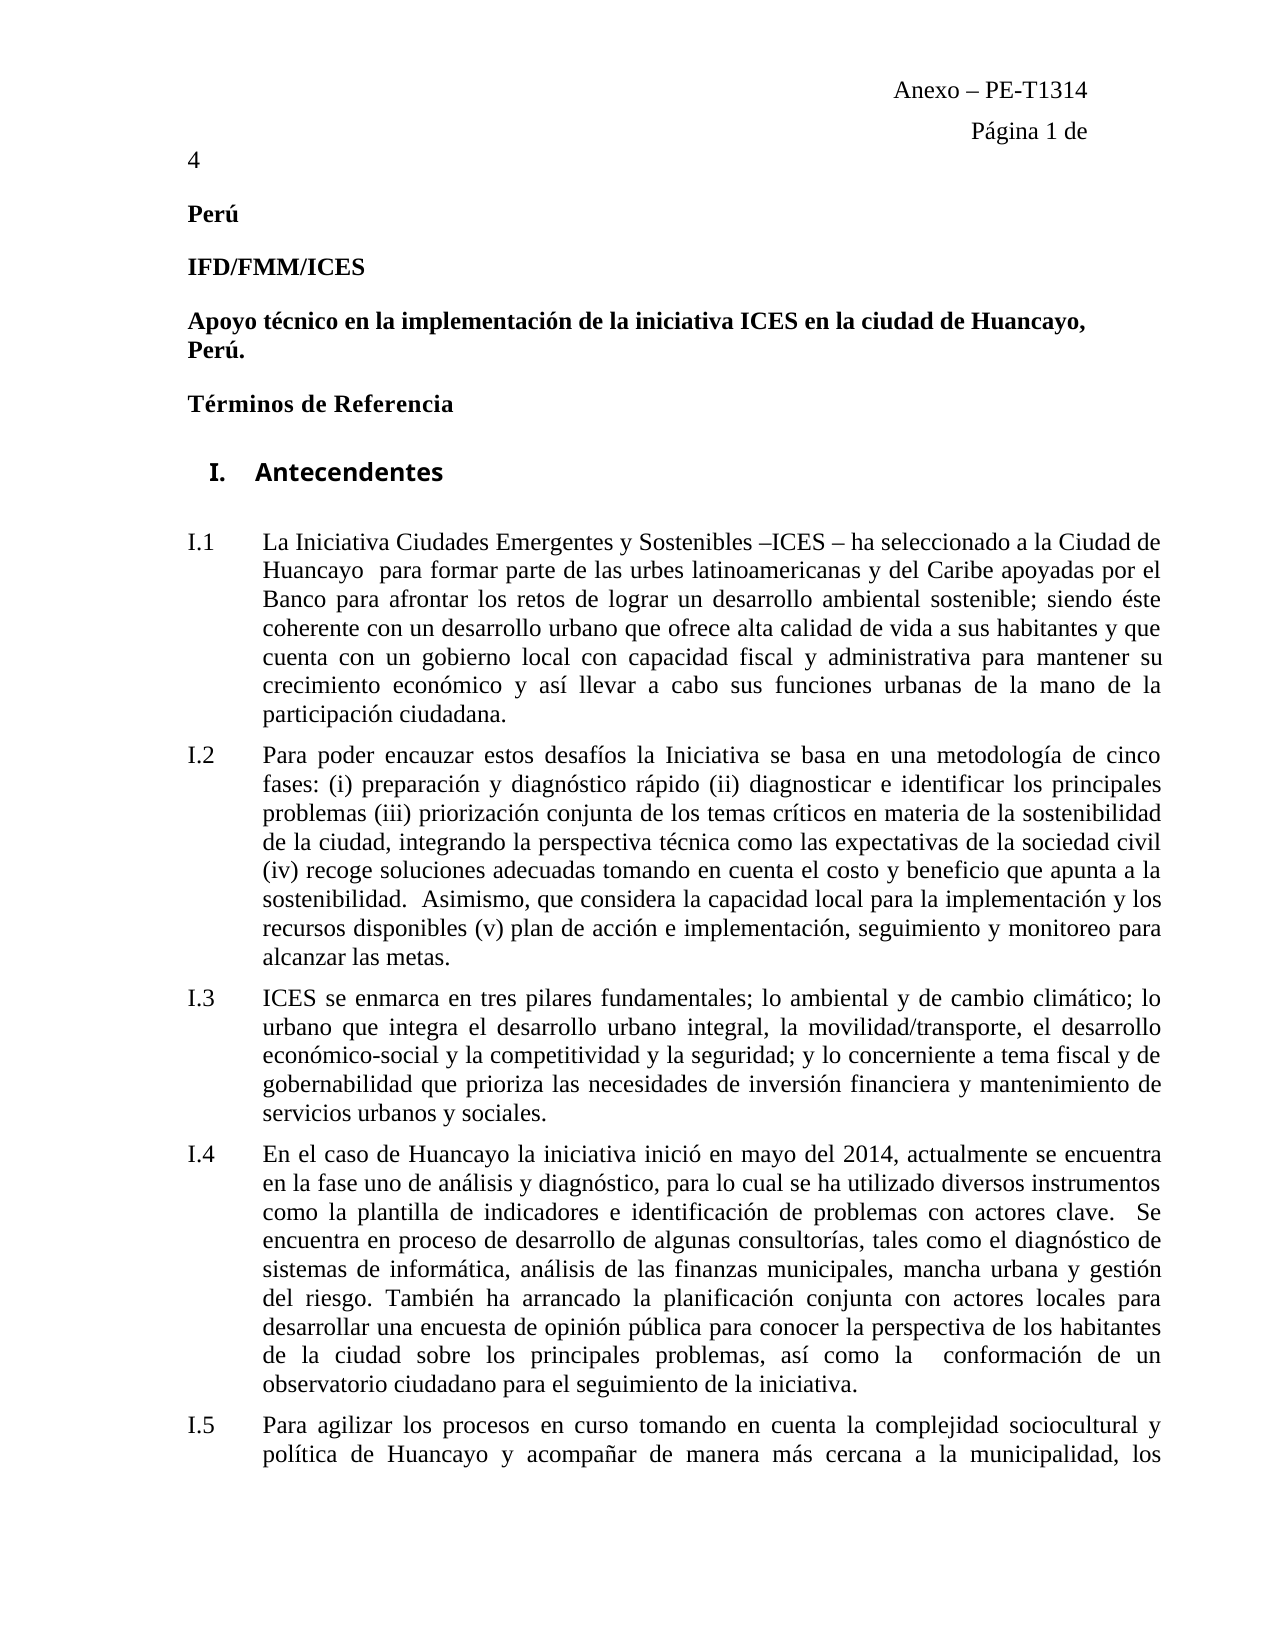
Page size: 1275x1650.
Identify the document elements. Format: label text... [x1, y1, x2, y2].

text La Iniciativa Ciudades Emergentes y Sostenibles –ICES – ha seleccionado a la Ciudad de Huancayo para formar parte de las urbes latinoamericanas y del Caribe apoyadas por el Banco para afrontar los retos de lograr un desarrollo ambiental sostenible; siendo éste coherente con un desarrollo urbano que ofrece alta calidad de vida a sus habitantes y que cuenta con un gobierno local con capacidad fiscal y administrativa para mantener su crecimiento económico y así llevar a cabo sus funciones urbanas de la mano de la participación ciudadana. [187, 527, 1162, 728]
text IFD/FMM/ICES [187, 252, 1087, 281]
text Antecendentes [187, 455, 1087, 489]
text Términos de Referencia [187, 389, 1087, 417]
text Apoyo técnico en la implementación de la iniciativa ICES en la ciudad de Huancayo, Perú. [187, 306, 1087, 364]
text ICES se enmarca en tres pilares fundamentales; lo ambiental y de cambio climático; lo urbano que integra el desarrollo urbano integral, la movilidad/transporte, el desarrollo económico-social y la competitividad y la seguridad; y lo concerniente a tema fiscal y de gobernabilidad que prioriza las necesidades de inversión financiera y mantenimiento de servicios urbanos y sociales. [187, 983, 1162, 1127]
text En el caso de Huancayo la iniciativa inició en mayo del 2014, actualmente se encuentra en la fase uno de análisis y diagnóstico, para lo cual se ha utilizado diversos instrumentos como la plantilla de indicadores e identificación de problemas con actores clave. Se encuentra en proceso de desarrollo de algunas consultorías, tales como el diagnóstico de sistemas de informática, análisis de las finanzas municipales, mancha urbana y gestión del riesgo. También ha arrancado la planificación conjunta con actores locales para desarrollar una encuesta de opinión pública para conocer la perspectiva de los habitantes de la ciudad sobre los principales problemas, así como la conformación de un observatorio ciudadano para el seguimiento de la iniciativa. [187, 1139, 1162, 1398]
text Perú [187, 199, 1087, 227]
text Para poder encauzar estos desafíos la Iniciativa se basa en una metodología de cinco fases: (i) preparación y diagnóstico rápido (ii) diagnosticar e identificar los principales problemas (iii) priorización conjunta de los temas críticos en materia de la sostenibilidad de la ciudad, integrando la perspectiva técnica como las expectativas de la sociedad civil (iv) recoge soluciones adecuadas tomando en cuenta el costo y beneficio que apunta a la sostenibilidad. Asimismo, que considera la capacidad local para la implementación y los recursos disponibles (v) plan de acción e implementación, seguimiento y monitoreo para alcanzar las metas. [187, 740, 1162, 970]
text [187, 1410, 1162, 1468]
